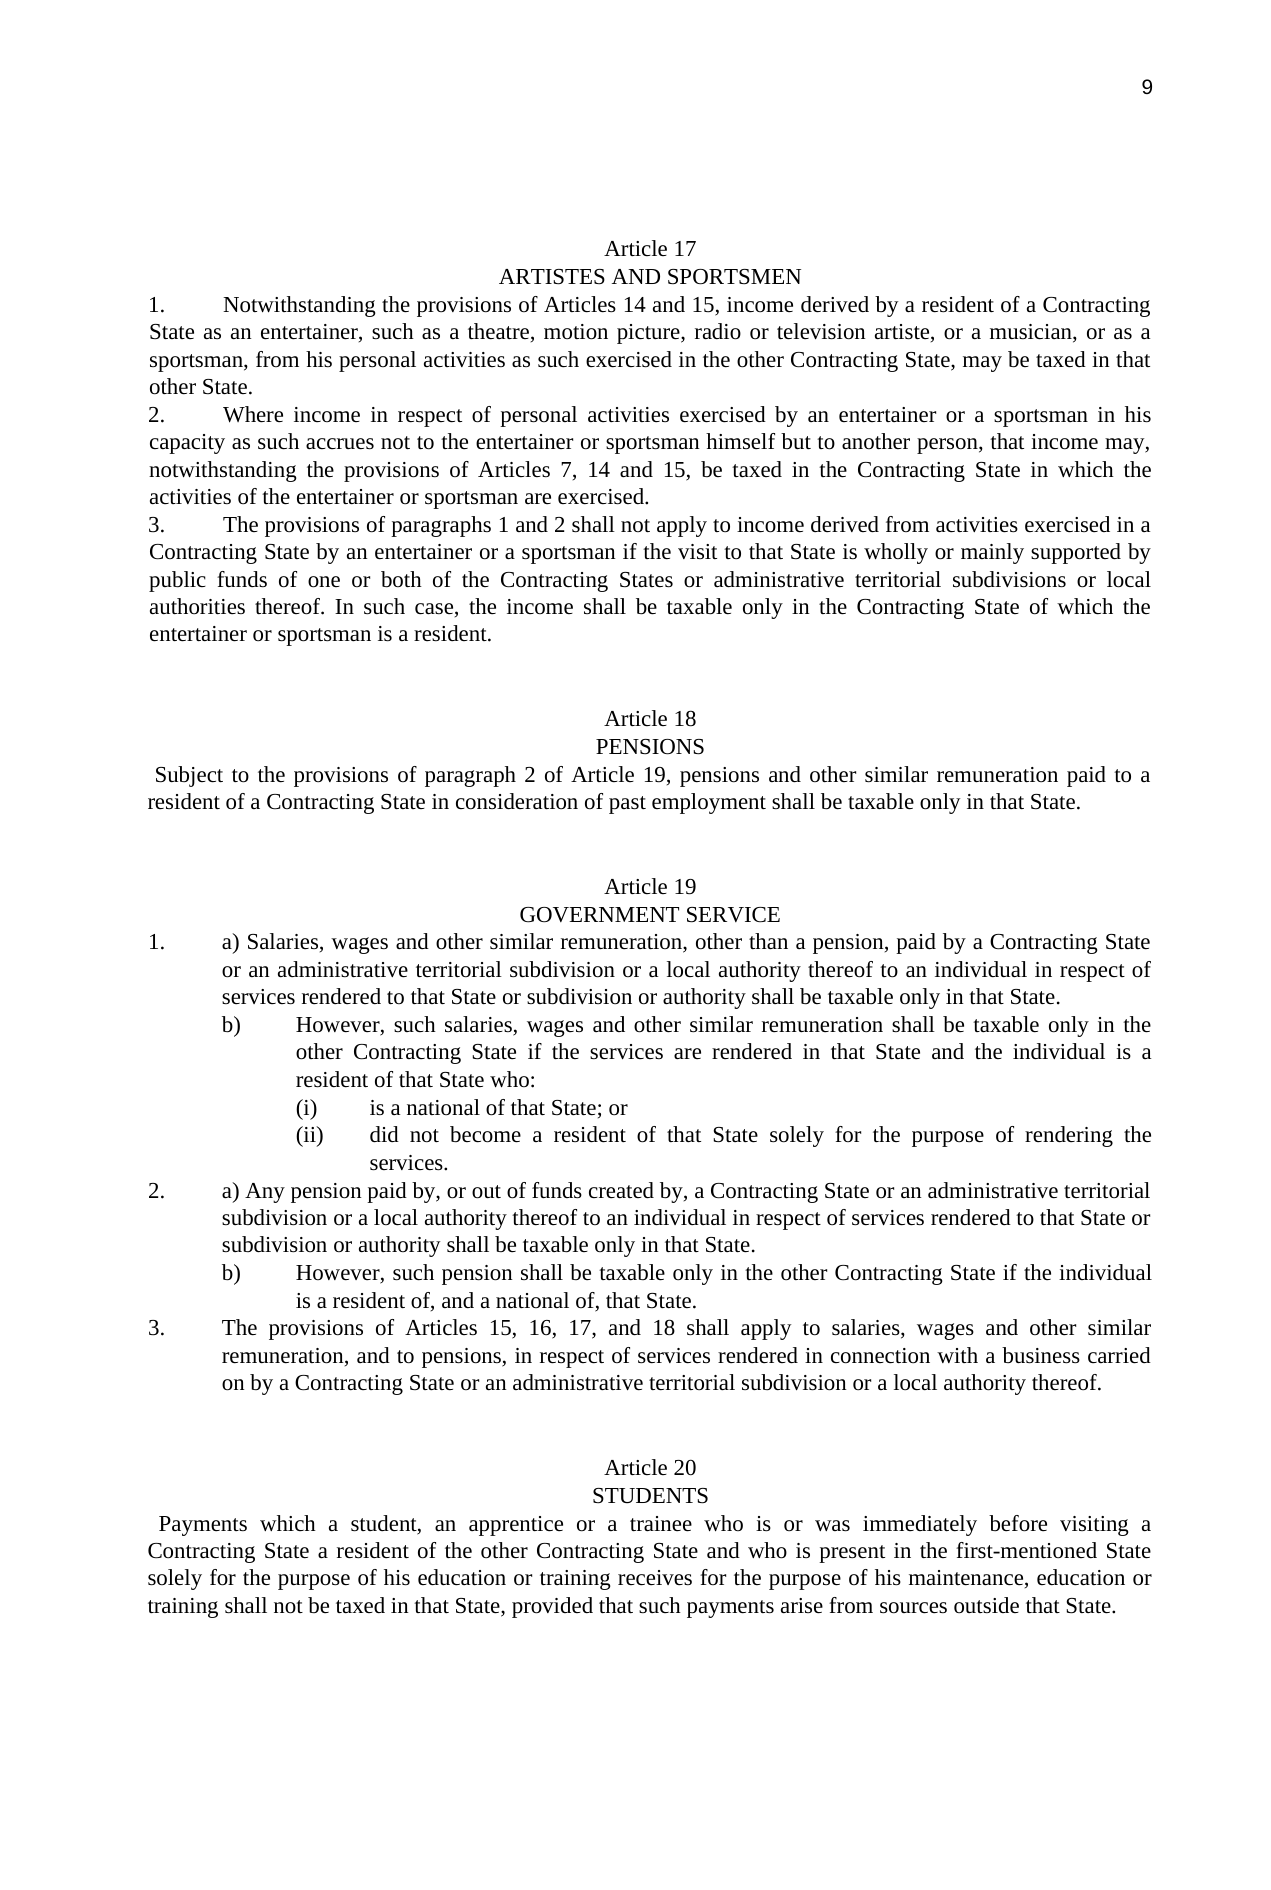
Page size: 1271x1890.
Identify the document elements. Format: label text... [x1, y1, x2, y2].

text ARTISTES AND SPORTSMEN [148, 263, 1152, 289]
text Article 17 [148, 235, 1153, 262]
list Where income in respect of personal activities exercised by an entertainer or a sportsman in his capacity as such accrues not to the entertainer or sportsman himself but to another person, that income may, notwithstanding the provisions of Articles 7, 14 and 15, be taxed in the Contracting State in which the activities of the entertainer or sportsman are exercised. [148, 401, 1153, 509]
list a) Salaries, wages and other similar remuneration, other than a pension, paid by a Contracting State or an administrative territorial subdivision or a local authority thereof to an individual in respect of services rendered to that State or subdivision or authority shall be taxable only in that State. [148, 928, 1153, 1009]
list However, such salaries, wages and other similar remuneration shall be taxable only in the other Contracting State if the services are rendered in that State and the individual is a resident of that State who: [222, 1011, 1153, 1092]
text Article 19 [148, 873, 1153, 899]
list is a national of that State; or [296, 1094, 1153, 1120]
list did not become a resident of that State solely for the purpose of rendering the services. [296, 1121, 1153, 1175]
list However, such pension shall be taxable only in the other Contracting State if the individual is a resident of, and a national of, that State. [222, 1259, 1153, 1313]
list a) Any pension paid by, or out of funds created by, a Contracting State or an administrative territorial subdivision or a local authority thereof to an individual in respect of services rendered to that State or subdivision or authority shall be taxable only in that State. [148, 1177, 1153, 1258]
list The provisions of paragraphs 1 and 2 shall not apply to income derived from activities exercised in a Contracting State by an entertainer or a sportsman if the visit to that State is wholly or mainly supported by public funds of one or both of the Contracting States or administrative territorial subdivisions or local authorities thereof. In such case, the income shall be taxable only in the Contracting State of which the entertainer or sportsman is a resident. [148, 511, 1153, 647]
text Article 20 [148, 1454, 1153, 1480]
text PENSIONS [148, 733, 1153, 759]
text Subject to the provisions of paragraph 2 of Article 19, pensions and other similar remuneration paid to a resident of a Contracting State in consideration of past employment shall be taxable only in that State. [146, 761, 1153, 814]
text GOVERNMENT SERVICE [148, 901, 1152, 927]
text STUDENTS [148, 1482, 1153, 1508]
text Article 18 [148, 705, 1153, 731]
list The provisions of Articles 15, 16, 17, and 18 shall apply to salaries, wages and other similar remuneration, and to pensions, in respect of services rendered in connection with a business carried on by a Contracting State or an administrative territorial subdivision or a local authority thereof. [148, 1314, 1153, 1396]
text Payments which a student, an apprentice or a trainee who is or was immediately before visiting a Contracting State a resident of the other Contracting State and who is present in the first-mentioned State solely for the purpose of his education or training receives for the purpose of his maintenance, education or training shall not be taxed in that State, provided that such payments arise from sources outside that State. [146, 1509, 1153, 1618]
list Notwithstanding the provisions of Articles 14 and 15, income derived by a resident of a Contracting State as an entertainer, such as a theatre, motion picture, radio or television artiste, or a musician, or as a sportsman, from his personal activities as such exercised in the other Contracting State, may be taxed in that other State. [148, 291, 1153, 399]
